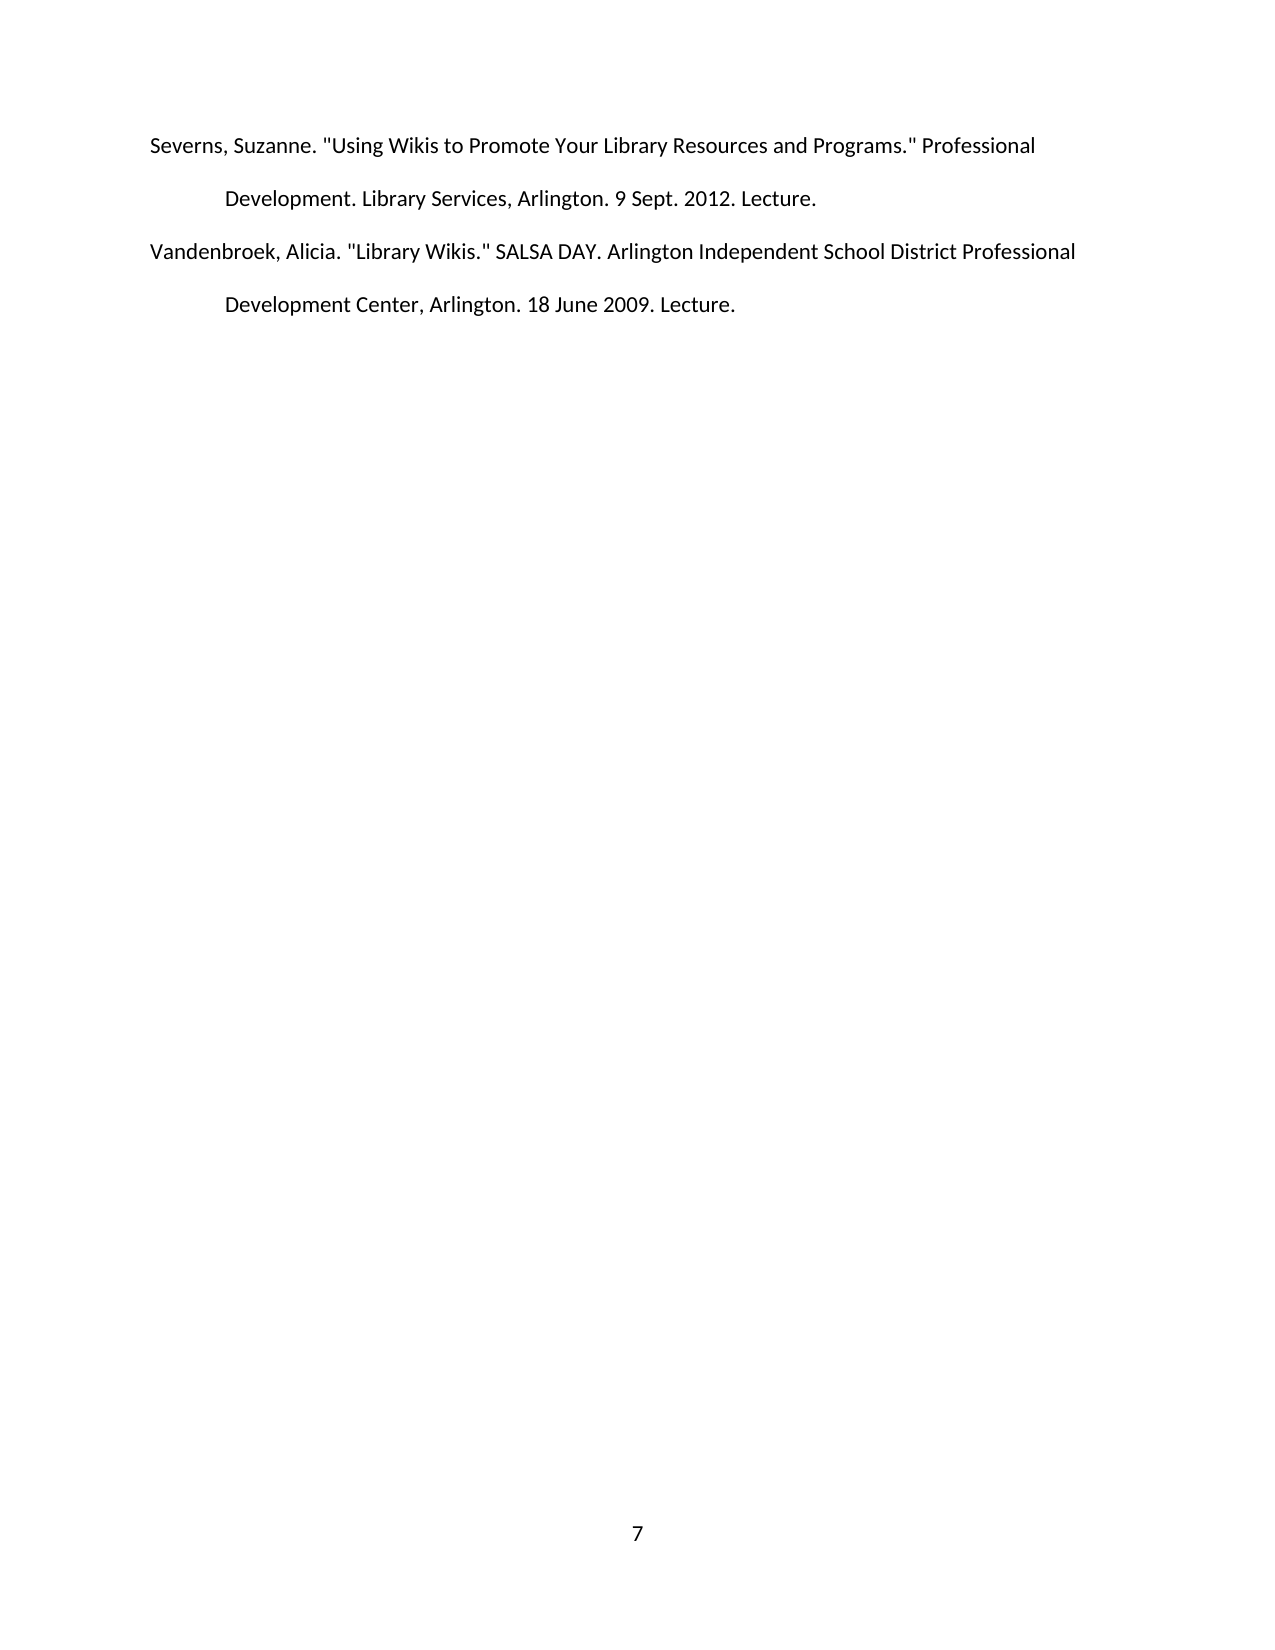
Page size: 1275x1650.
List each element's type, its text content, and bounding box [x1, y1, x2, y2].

text Development. Library Services, Arlington. 9 Sept. 2012. Lecture. [225, 184, 1125, 212]
text Severns, Suzanne. "Using Wikis to Promote Your Library Resources and Programs." Professional [150, 131, 1125, 159]
text Development Center, Arlington. 18 June 2009. Lecture. [225, 290, 1125, 318]
text Vandenbroek, Alicia. "Library Wikis." SALSA DAY. Arlington Independent School District Professional [150, 237, 1125, 265]
